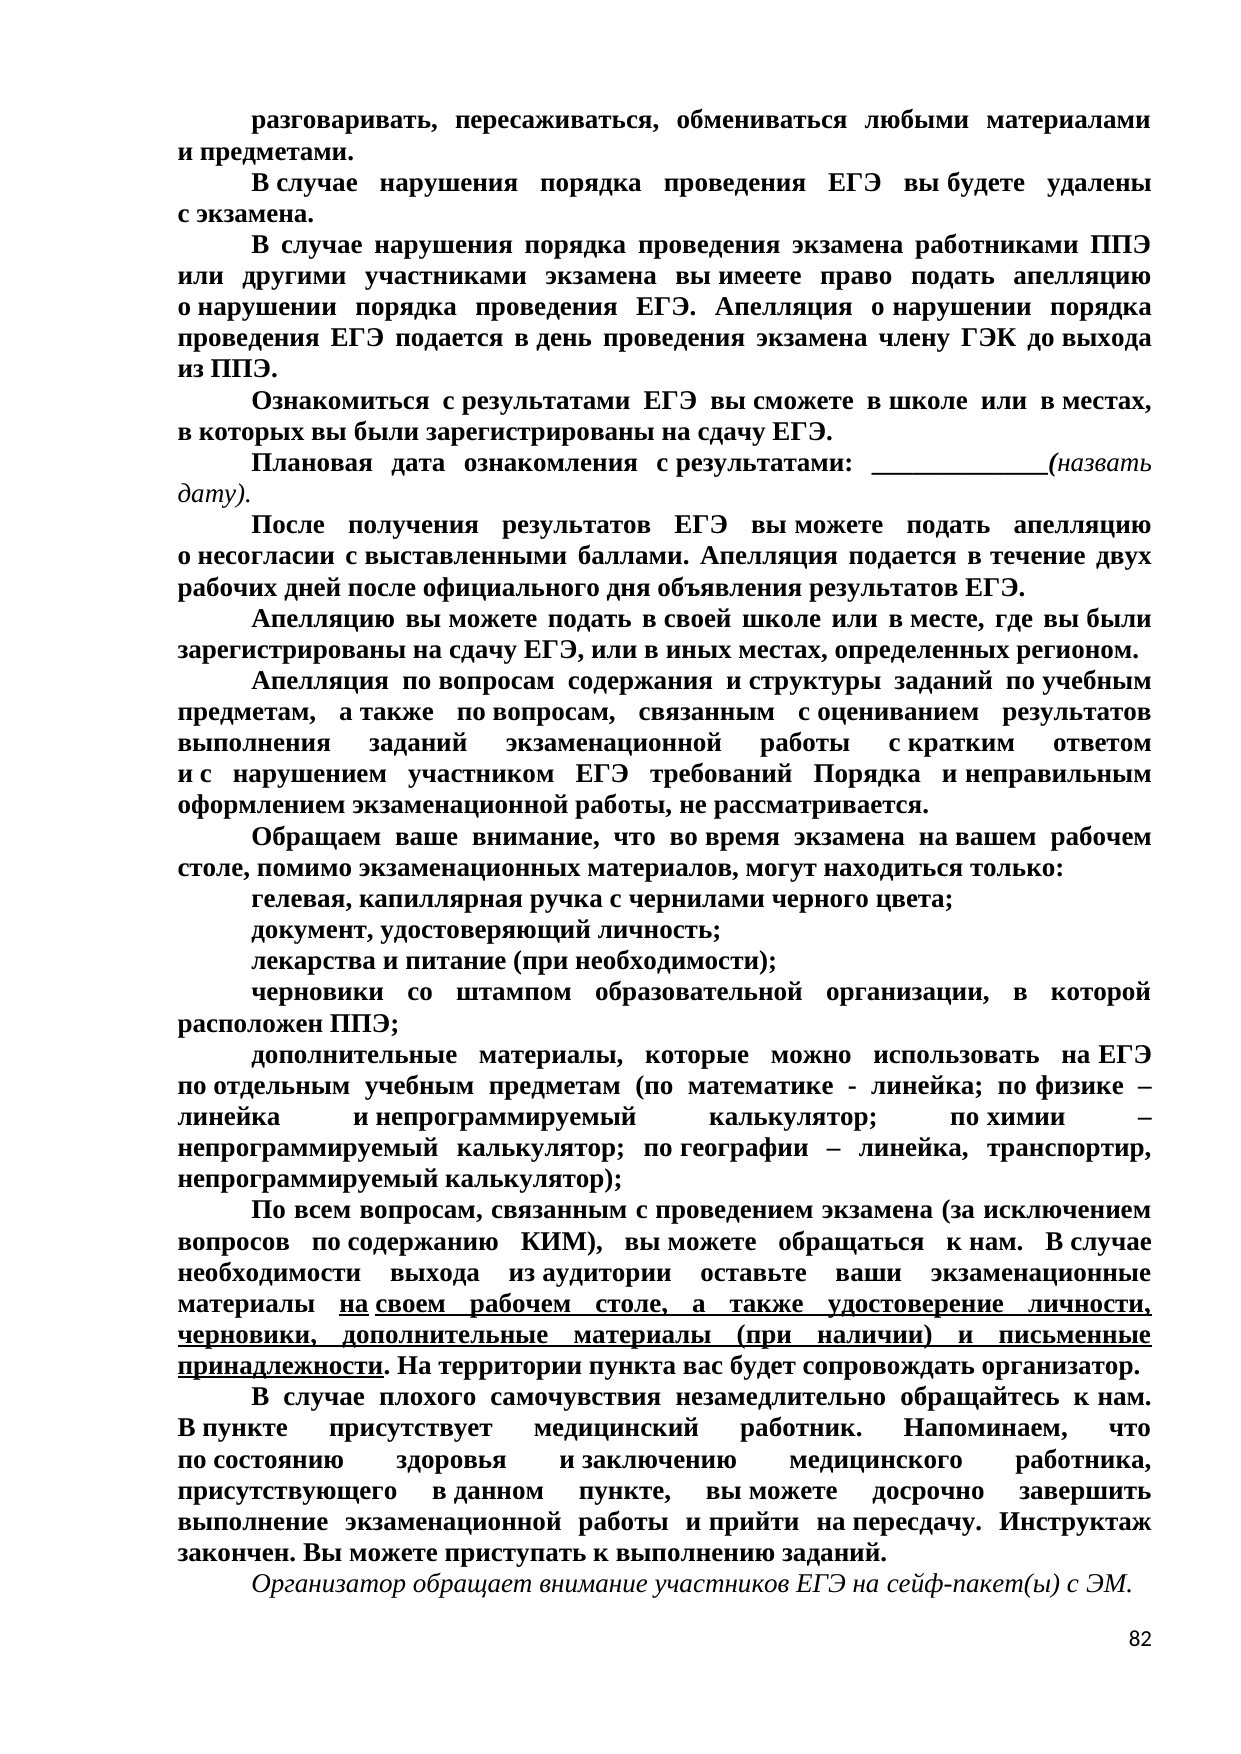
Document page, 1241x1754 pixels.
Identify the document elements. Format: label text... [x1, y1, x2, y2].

text дополнительные материалы, которые можно использовать на ЕГЭ по отдельным учебным предметам (по математике - линейка; по физике – линейка и непрограммируемый калькулятор; по химии – непрограммируемый калькулятор; по географии – линейка, транспортир, непрограммируемый калькулятор); [177, 1038, 1152, 1193]
text лекарства и питание (при необходимости); [177, 944, 1152, 976]
text документ, удостоверяющий личность; [177, 913, 1152, 944]
text Ознакомиться с результатами ЕГЭ вы сможете в школе или в местах, в которых вы были зарегистрированы на сдачу ЕГЭ. [177, 384, 1152, 446]
text Обращаем ваше внимание, что во время экзамена на вашем рабочем столе, помимо экзаменационных материалов, могут находиться только: [177, 820, 1152, 882]
text После получения результатов ЕГЭ вы можете подать апелляцию о несогласии с выставленными баллами. Апелляция подается в течение двух рабочих дней после официального дня объявления результатов ЕГЭ. [177, 508, 1152, 602]
text По всем вопросам, связанным с проведением экзамена (за исключением вопросов по содержанию КИМ), вы можете обращаться к нам. В случае необходимости выхода из аудитории оставьте ваши экзаменационные материалы на своем рабочем столе, а также удостоверение личности, черновики, дополнительные материалы (при наличии) и письменные принадлежности. На территории пункта вас будет сопровождать организатор. [177, 1346, 1152, 1380]
text Организатор обращает внимание участников ЕГЭ на сейф-пакет(ы) с ЭМ. [177, 1567, 1152, 1598]
text Плановая дата ознакомления с результатами: _____________(назвать дату). [177, 446, 1152, 508]
text гелевая, капиллярная ручка с чернилами черного цвета; [177, 882, 1152, 913]
text Апелляцию вы можете подать в своей школе или в месте, где вы были зарегистрированы на сдачу ЕГЭ, или в иных местах, определенных регионом. [177, 602, 1152, 664]
text В случае нарушения порядка проведения ЕГЭ вы будете удалены с экзамена. [177, 166, 1152, 228]
text Апелляция по вопросам содержания и структуры заданий по учебным предметам, а также по вопросам, связанным с оцениванием результатов выполнения заданий экзаменационной работы с кратким ответом и с нарушением участником ЕГЭ требований Порядка и неправильным оформлением экзаменационной работы, не рассматривается. [177, 664, 1152, 820]
text разговаривать, пересаживаться, обмениваться любыми материалами и предметами. [177, 103, 1152, 166]
text В случае плохого самочувствия незамедлительно обращайтесь к нам. В пункте присутствует медицинский работник. Напоминаем, что по состоянию здоровья и заключению медицинского работника, присутствующего в данном пункте, вы можете досрочно завершить выполнение экзаменационной работы и прийти на пересдачу. Инструктаж закончен. Вы можете приступать к выполнению заданий. [177, 1380, 1152, 1567]
text В случае нарушения порядка проведения экзамена работниками ППЭ или другими участниками экзамена вы имеете право подать апелляцию о нарушении порядка проведения ЕГЭ. Апелляция о нарушении порядка проведения ЕГЭ подается в день проведения экзамена члену ГЭК до выхода из ППЭ. [177, 228, 1152, 384]
text По всем вопросам, связанным с проведением экзамена (за исключением вопросов по содержанию КИМ), вы можете обращаться к нам. В случае необходимости выхода из аудитории оставьте ваши экзаменационные материалы на своем рабочем столе, а также удостоверение личности, черновики, дополнительные материалы (при наличии) и письменные принадлежности. На территории пункта вас будет сопровождать организатор. [177, 1193, 1152, 1345]
text черновики со штампом образовательной организации, в которой расположен ППЭ; [177, 976, 1152, 1038]
